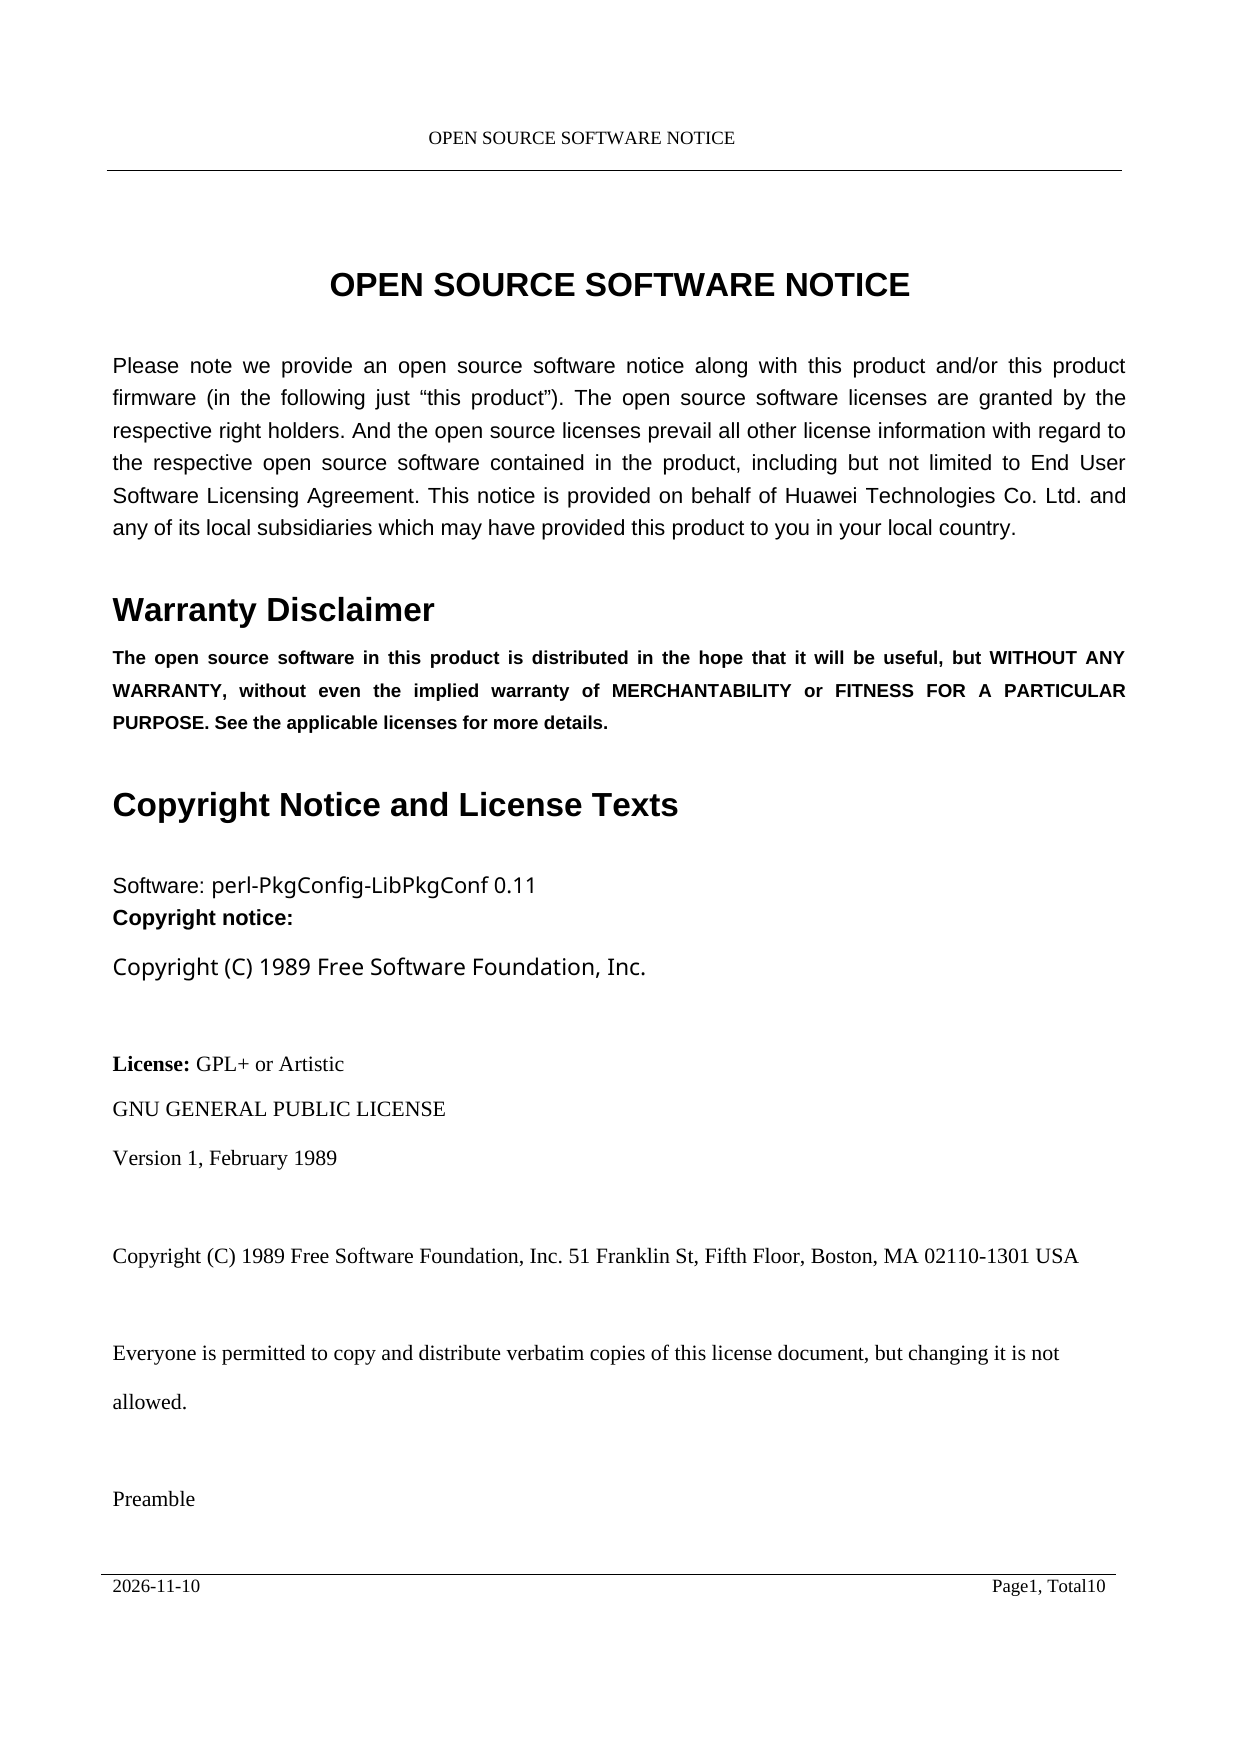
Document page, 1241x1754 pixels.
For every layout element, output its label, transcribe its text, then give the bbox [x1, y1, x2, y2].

text Warranty Disclaimer [112, 576, 1128, 641]
text Software: perl-PkgConfig-LibPkgConf 0.11 [112, 869, 1128, 901]
text The open source software in this product is distributed in the hope that it will be useful, but WITHOUT ANY WARRANTY, without even the implied warranty of MERCHANTABILITY or FITNESS FOR A PARTICULAR PURPOSE. See the applicable licenses for more details. [112, 641, 1128, 739]
text Please note we provide an open source software notice along with this product and/or this product firmware (in the following just “this product”). The open source software licenses are granted by the respective right holders. And the open source licenses prevail all other license information with regard to the respective open source software contained in the product, including but not limited to End User Software Licensing Agreement. This notice is provided on behalf of Huawei Technologies Co. Ltd. and any of its local subsidiaries which may have provided this product to you in your local country. [112, 349, 1128, 544]
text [112, 1093, 1128, 1515]
text License: GPL+ or Artistic [112, 1048, 1128, 1080]
text Copyright notice: Copyright (C) 1989 Free Software Foundation, Inc. [112, 901, 1128, 1031]
text Copyright Notice and License Texts [112, 771, 1128, 836]
text OPEN SOURCE SOFTWARE NOTICE [112, 251, 1128, 316]
